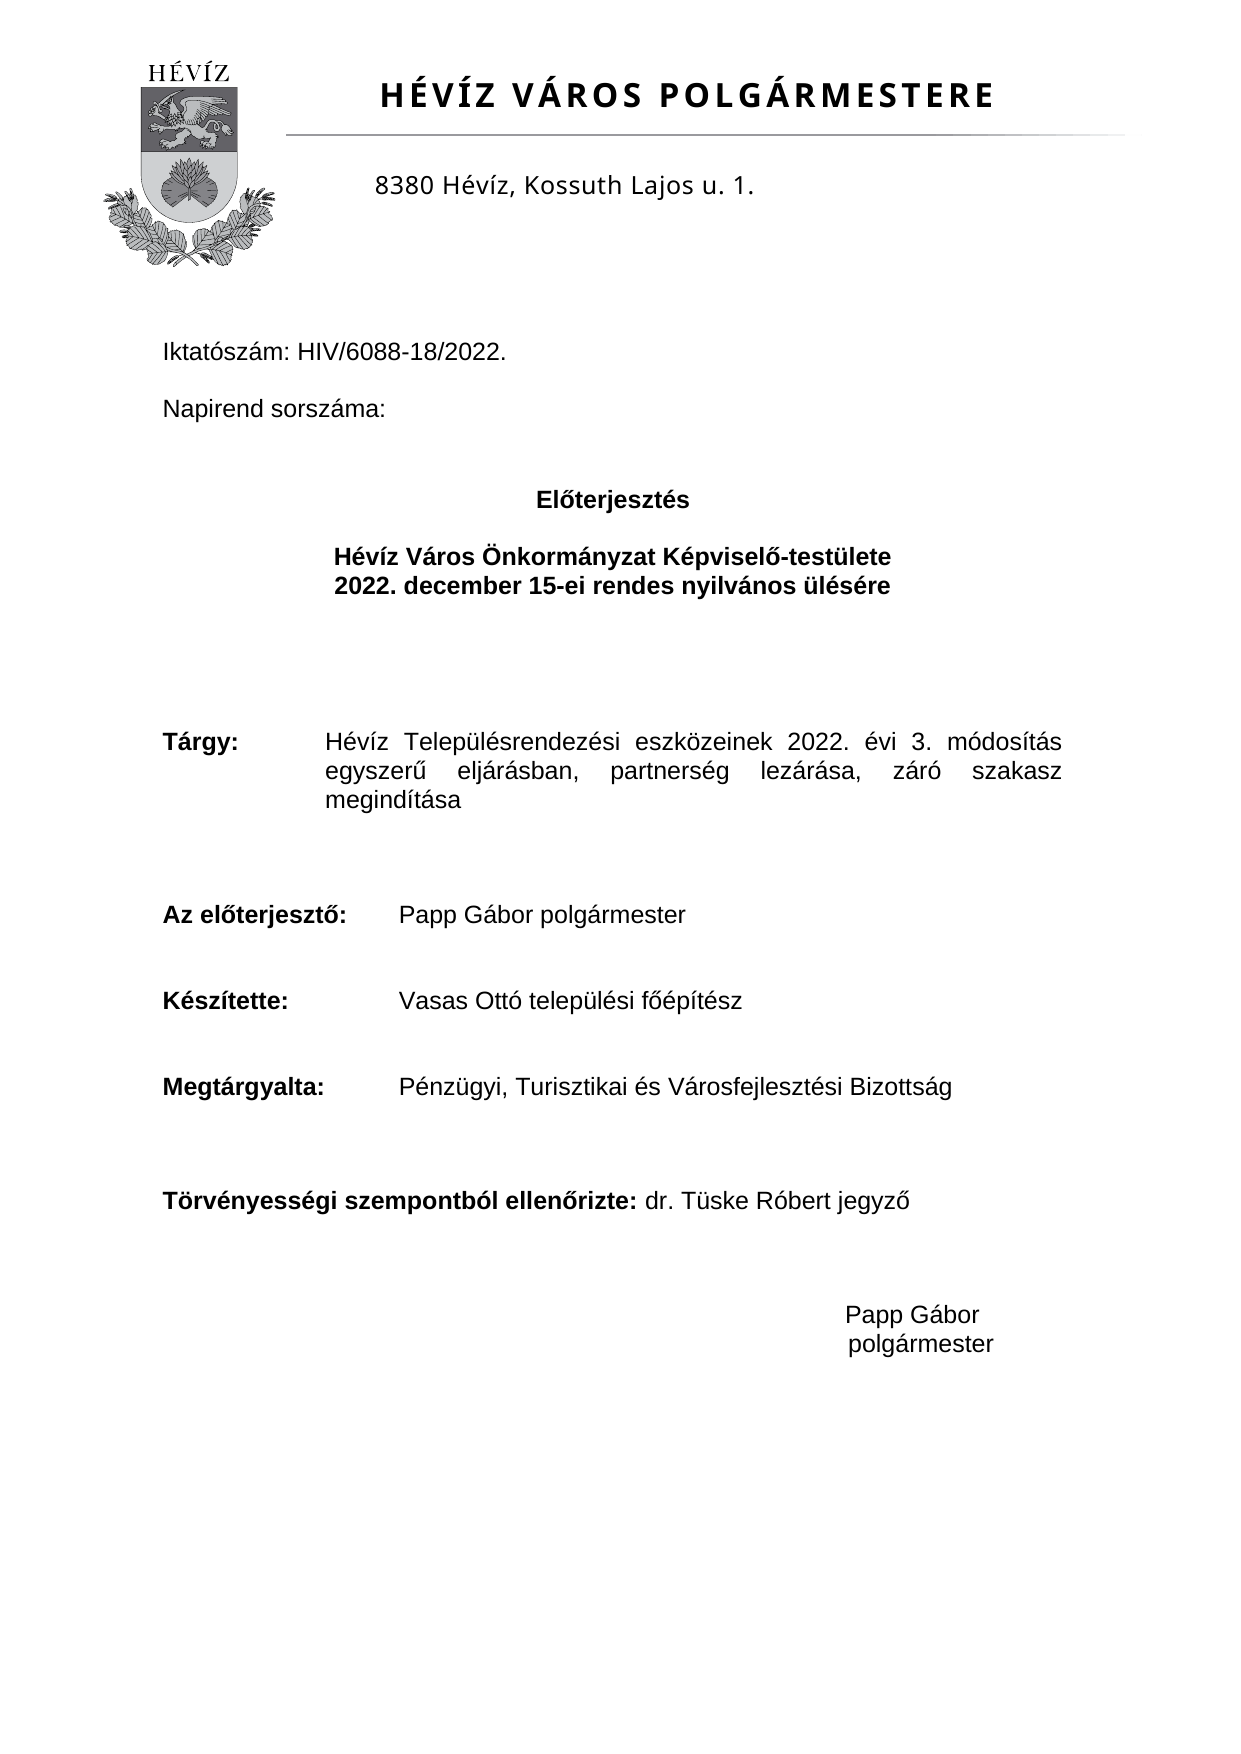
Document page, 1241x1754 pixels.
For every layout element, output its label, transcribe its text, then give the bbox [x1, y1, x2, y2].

text 8380 Hévíz, Kossuth Lajos u. 1. [230, 168, 1063, 202]
text Előterjesztés [162, 484, 1063, 513]
text Megtárgyalta: Pénzügyi, Turisztikai és Városfejlesztési Bizottság [162, 1072, 1063, 1100]
text Az előterjesztő: polgármester [162, 900, 1063, 929]
text Papp Gábor [162, 1300, 1063, 1329]
text Hévíz Város Önkormányzat Képviselő-testülete [162, 542, 1063, 571]
text 2022. december 15-ei rendes nyilvános ülésére [162, 571, 1063, 599]
text Törvényességi szempontból ellenőrizte: dr. Tüske Róbert jegyző [162, 1186, 1063, 1215]
text Készítette: Vasas Ottó települési főépítész [162, 986, 1063, 1015]
text polgármester [162, 1329, 1063, 1358]
text HÉVÍZ VÁROS POLGÁRMESTERE [162, 72, 1063, 117]
text Napirend sorszáma: [162, 394, 1063, 423]
text Iktatószám: HIV/6088-18/2022. [162, 337, 1063, 365]
text Tárgy: Hévíz Településrendezési eszközeinek 2022. évi 3. módosítás egyszerű eljárásban, partnerség lezárása, záró szakasz megindítása [162, 727, 1063, 814]
